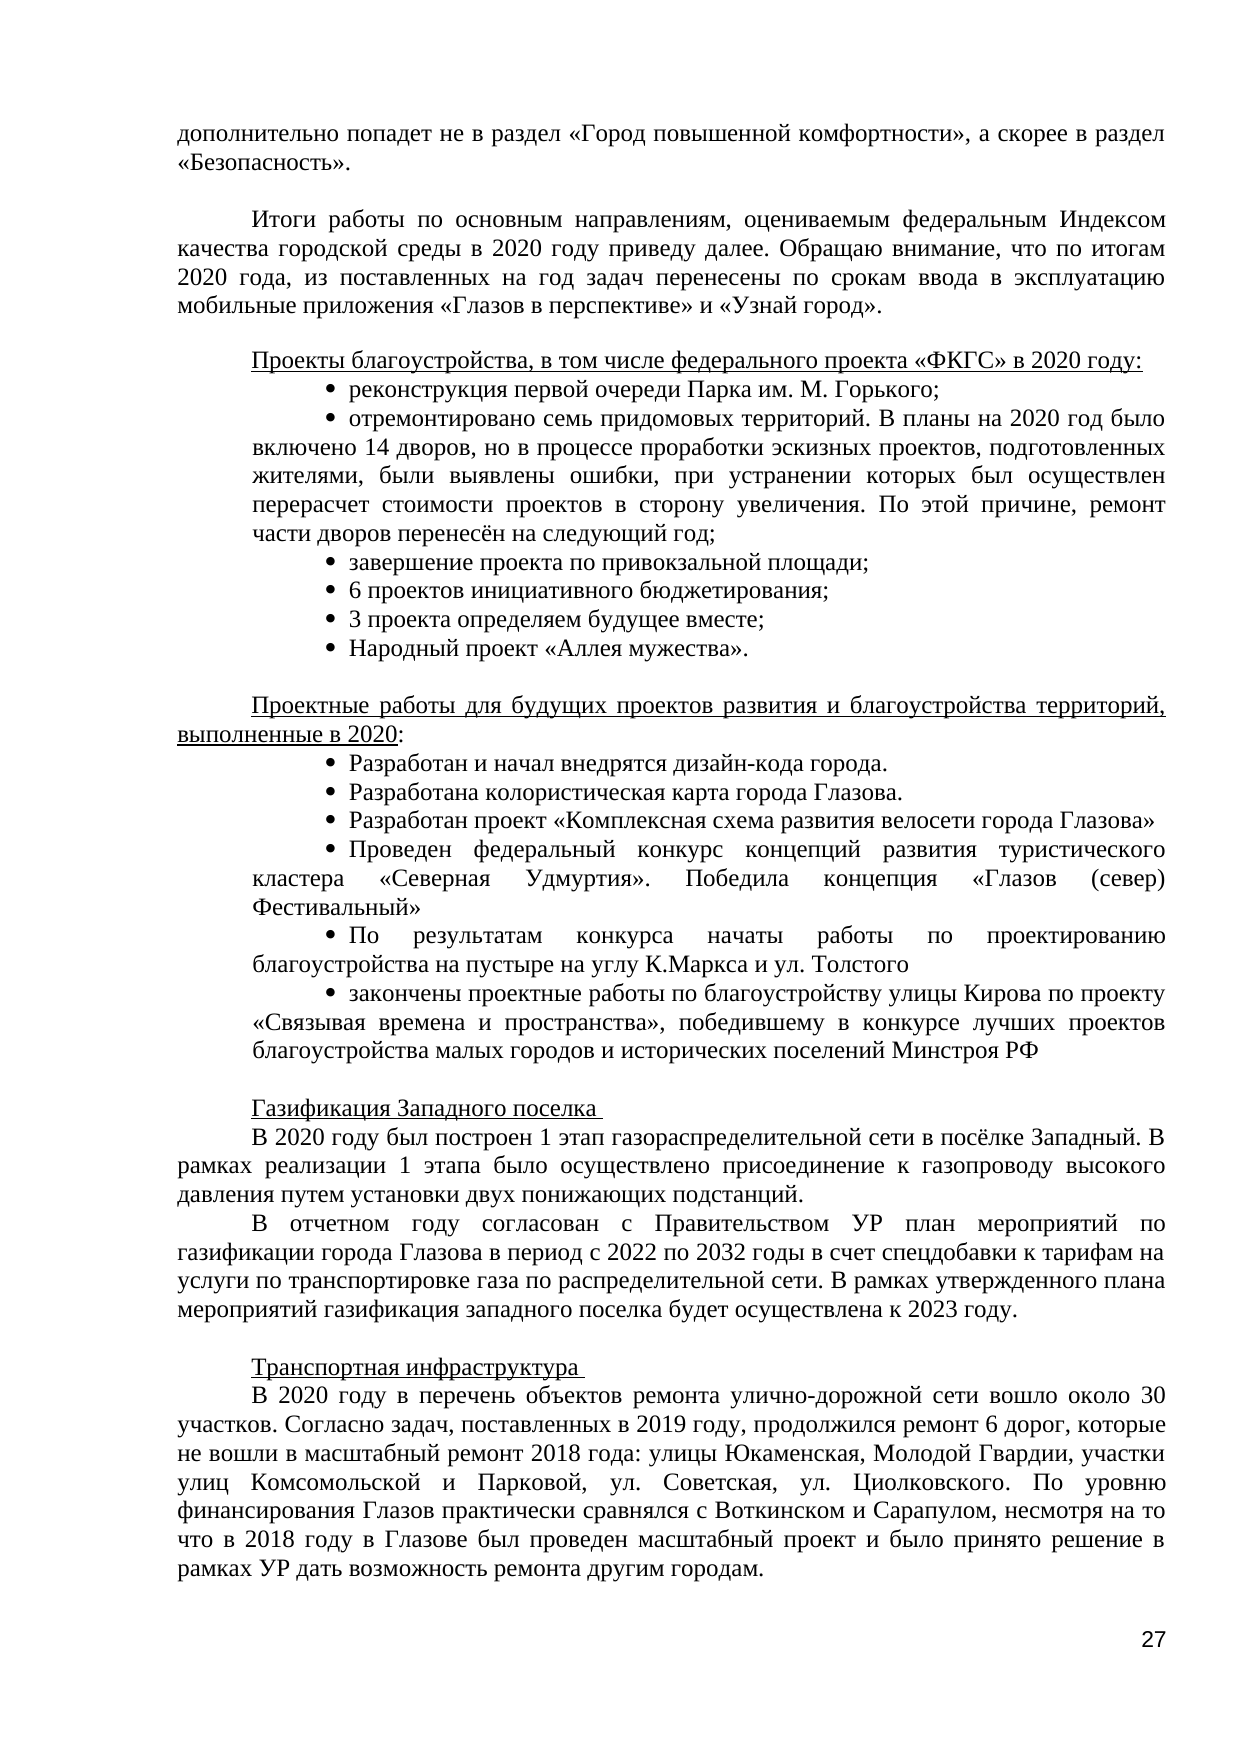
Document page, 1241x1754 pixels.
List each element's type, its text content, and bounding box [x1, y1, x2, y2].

list 3 проекта определяем будущее вместе; [252, 604, 1166, 633]
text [177, 118, 1166, 176]
text В 2020 году был построен 1 этап газораспределительной сети в посёлке Западный. В рамках реализации 1 этапа было осуществлено присоединение к газопроводу высокого давления путем установки двух понижающих подстанций. [177, 1122, 1166, 1208]
list завершение проекта по привокзальной площади; [252, 547, 1166, 576]
text Транспортная инфраструктура [177, 1352, 1166, 1381]
list Народный проект «Аллея мужества». [252, 633, 1166, 662]
text В 2020 году в перечень объектов ремонта улично-дорожной сети вошло около 30 участков. Согласно задач, поставленных в 2019 году, продолжился ремонт 6 дорог, которые не вошли в масштабный ремонт 2018 года: улицы Юкаменская, Молодой Гвардии, участки улиц Комсомольской и Парковой, ул. Советская, ул. Циолковского. По уровню финансирования Глазов практически сравнялся с Воткинском и Сарапулом, несмотря на то что в 2018 году в Глазове был проведен масштабный проект и было принято решение в рамках УР дать возможность ремонта другим городам. [177, 1381, 1166, 1582]
list По результатам конкурса начаты работы по проектированию благоустройства на пустыре на углу К.Маркса и ул. Толстого [252, 921, 1166, 978]
list закончены проектные работы по благоустройству улицы Кирова по проекту «Связывая времена и пространства», победившему в конкурсе лучших проектов благоустройства малых городов и исторических поселений Минстроя РФ [252, 978, 1166, 1064]
text Проектные работы для будущих проектов развития и благоустройства территорий, выполненные в 2020: [177, 691, 1166, 748]
text Газификация Западного поселка [177, 1093, 1166, 1122]
list отремонтировано семь придомовых территорий. В планы на 2020 год было включено 14 дворов, но в процессе проработки эскизных проектов, подготовленных жителями, были выявлены ошибки, при устранении которых был осуществлен перерасчет стоимости проектов в сторону увеличения. По этой причине, ремонт части дворов перенесён на следующий год; [252, 403, 1166, 547]
list Разработан проект «Комплексная схема развития велосети города Глазова» [252, 806, 1166, 834]
text Проекты благоустройства, в том числе федерального проекта «ФКГС» в 2020 году: [177, 346, 1166, 374]
list 6 проектов инициативного бюджетирования; [252, 576, 1166, 604]
list Разработан и начал внедрятся дизайн-кода города. [252, 748, 1166, 777]
list реконструкция первой очереди Парка им. М. Горького; [252, 374, 1166, 403]
list Проведен федеральный конкурс концепций развития туристического кластера «Северная Удмуртия». Победила концепция «Глазов (север) Фестивальный» [252, 834, 1166, 921]
text Итоги работы по основным направлениям, оцениваемым федеральным Индексом качества городской среды в 2020 году приведу далее. Обращаю внимание, что по итогам 2020 года, из поставленных на год задач перенесены по срокам ввода в эксплуатацию мобильные приложения «Глазов в перспективе» и «Узнай город». [177, 204, 1166, 319]
text В отчетном году согласован с Правительством УР план мероприятий по газификации города Глазова в период с 2022 по 2032 годы в счет спецдобавки к тарифам на услуги по транспортировке газа по распределительной сети. В рамках утвержденного плана мероприятий газификация западного поселка будет осуществлена к 2023 году. [177, 1208, 1166, 1323]
list Разработана колористическая карта города Глазова. [252, 777, 1166, 806]
